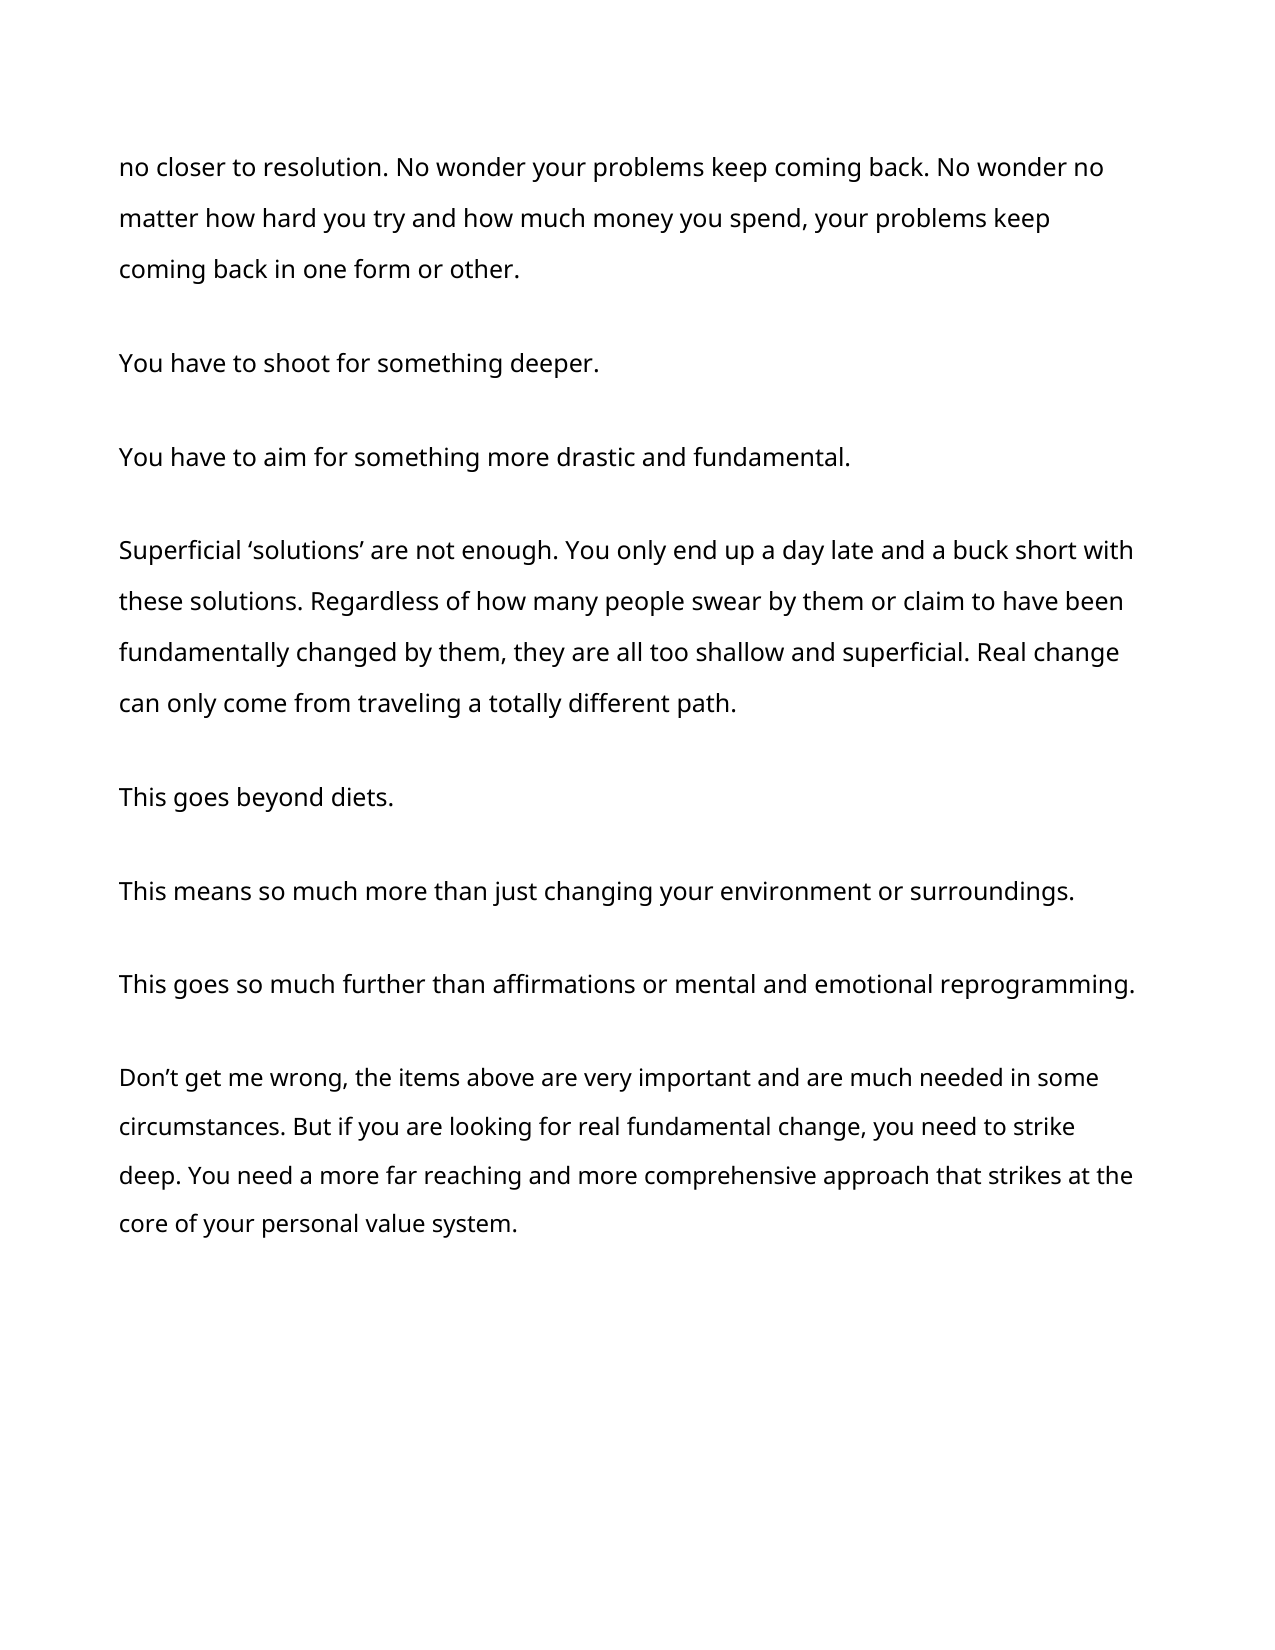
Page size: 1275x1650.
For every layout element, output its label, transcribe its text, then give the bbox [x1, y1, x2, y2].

text You have to aim for something more drastic and fundamental. [119, 439, 1156, 473]
text This goes so much further than affirmations or mental and emotional reprogramming. [119, 967, 1156, 1001]
text This means so much more than just changing your environment or surroundings. [119, 873, 1156, 907]
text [119, 150, 1144, 286]
text Don’t get me wrong, the items above are very important and are much needed in some circumstances. But if you are looking for real fundamental change, you need to strike deep. You need a more far reaching and more comprehensive approach that strikes at the core of your personal value system. [119, 1061, 1137, 1240]
text This goes beyond diets. [119, 780, 1156, 814]
text You have to shoot for something deeper. [119, 346, 1156, 380]
text Superficial ‘solutions’ are not enough. You only end up a day late and a buck short with these solutions. Regardless of how many people swear by them or claim to have been fundamentally changed by them, they are all too shallow and superficial. Real change can only come from traveling a totally different path. [119, 533, 1154, 720]
